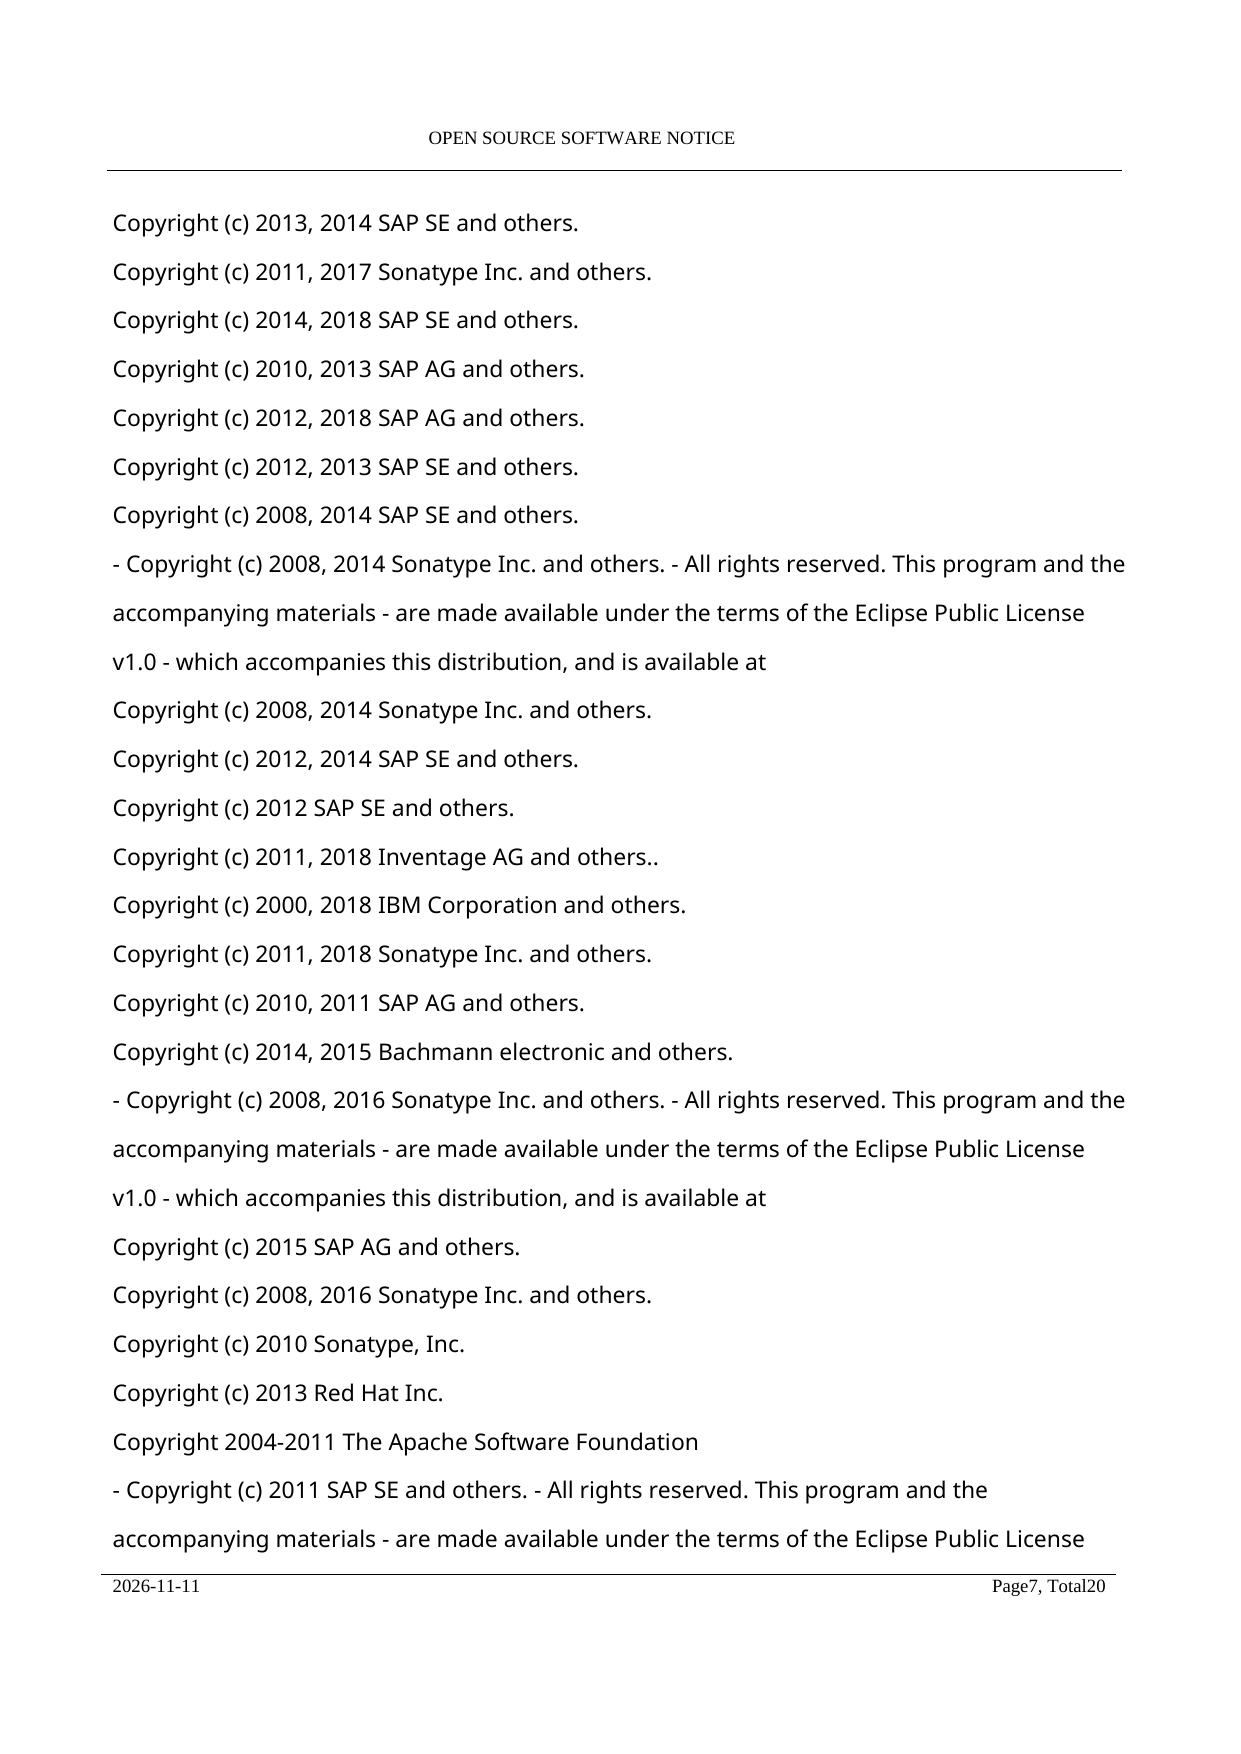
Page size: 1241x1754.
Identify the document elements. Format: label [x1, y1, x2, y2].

text [112, 206, 1128, 1555]
